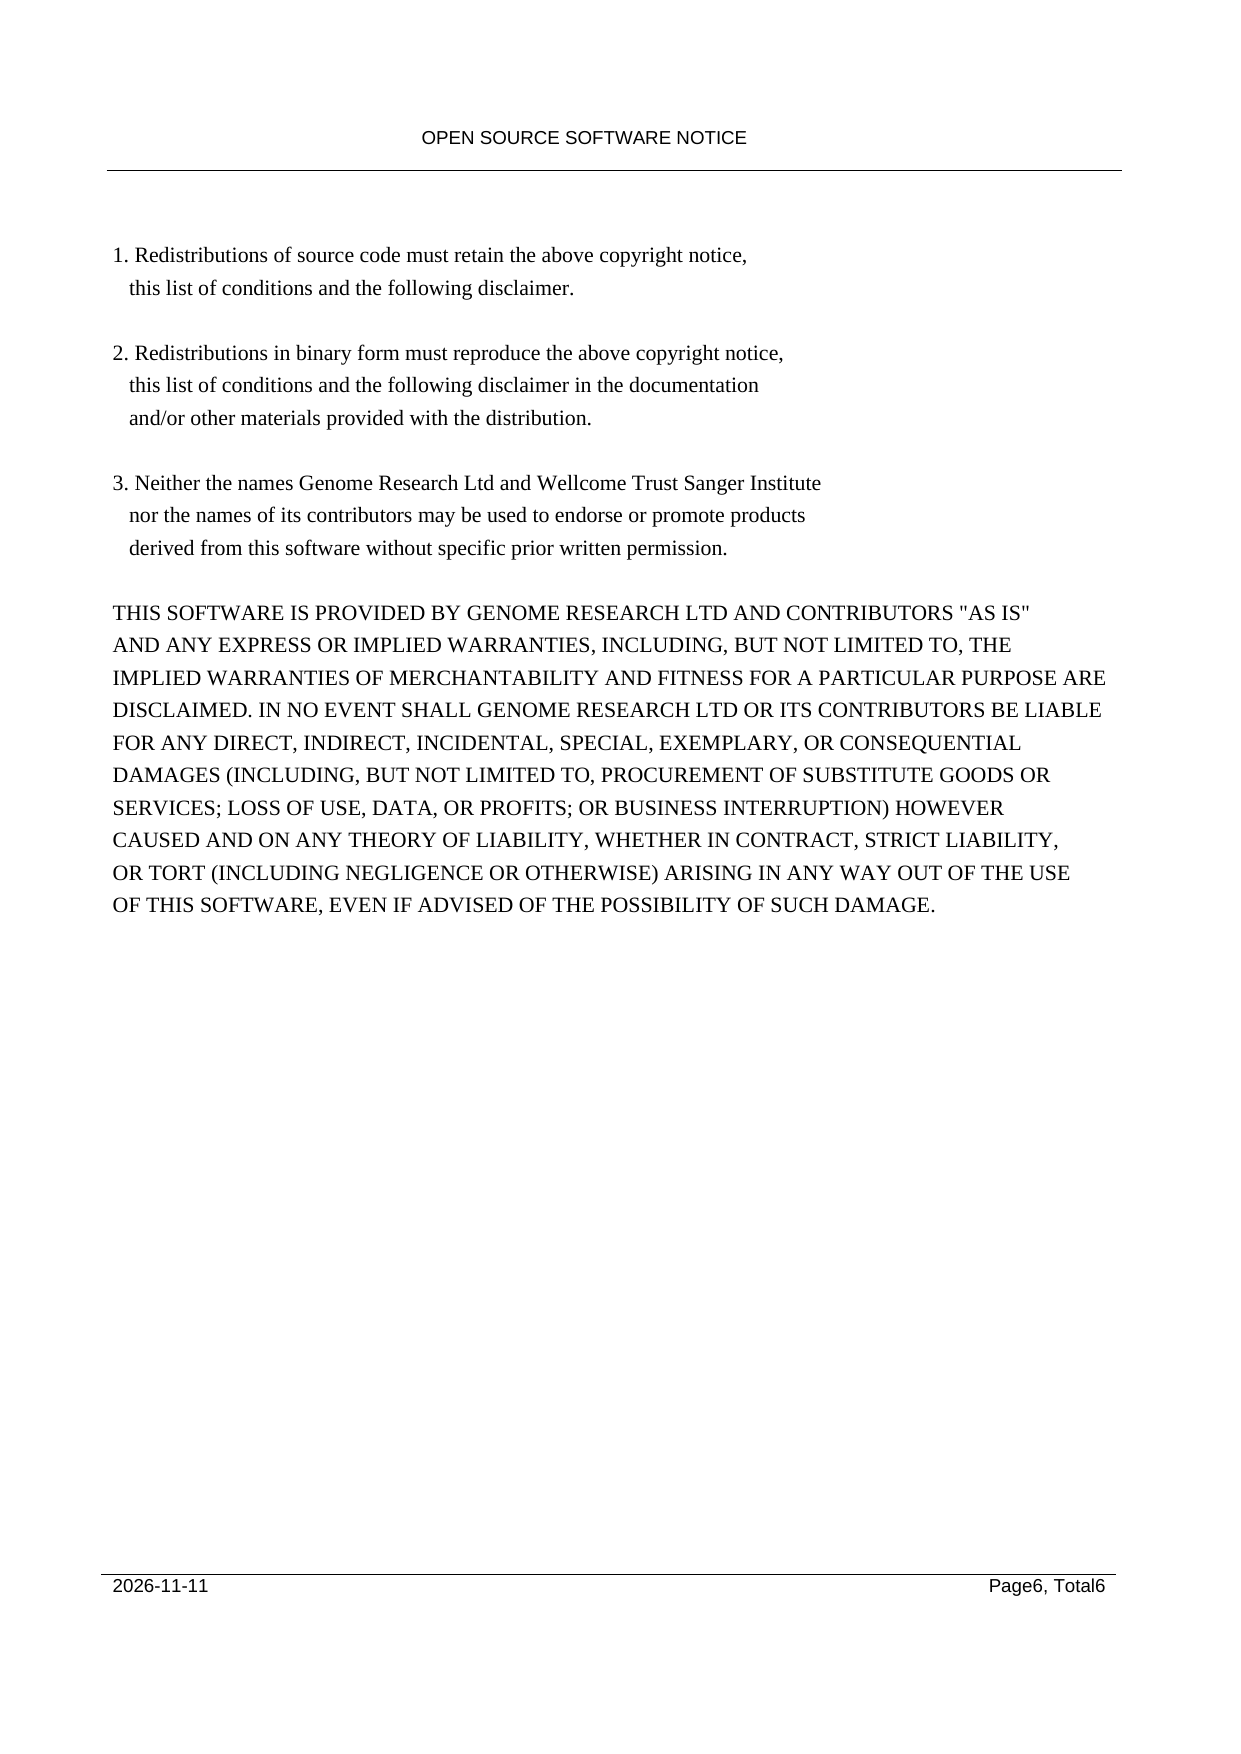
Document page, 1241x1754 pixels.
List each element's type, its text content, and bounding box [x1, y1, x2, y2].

text OF THIS SOFTWARE, EVEN IF ADVISED OF THE POSSIBILITY OF SUCH DAMAGE. [112, 889, 1128, 954]
text CAUSED AND ON ANY THEORY OF LIABILITY, WHETHER IN CONTRACT, STRICT LIABILITY, [112, 824, 1128, 856]
text 1. Redistributions of source code must retain the above copyright notice, [112, 239, 1128, 271]
text SERVICES; LOSS OF USE, DATA, OR PROFITS; OR BUSINESS INTERRUPTION) HOWEVER [112, 791, 1128, 824]
text AND ANY EXPRESS OR IMPLIED WARRANTIES, INCLUDING, BUT NOT LIMITED TO, THE [112, 629, 1128, 661]
text DAMAGES (INCLUDING, BUT NOT LIMITED TO, PROCUREMENT OF SUBSTITUTE GOODS OR [112, 759, 1128, 791]
text this list of conditions and the following disclaimer. [112, 271, 1128, 304]
text 3. Neither the names Genome Research Ltd and Wellcome Trust Sanger Institute [112, 466, 1128, 499]
text and/or other materials provided with the distribution. [112, 401, 1128, 434]
text FOR ANY DIRECT, INDIRECT, INCIDENTAL, SPECIAL, EXEMPLARY, OR CONSEQUENTIAL [112, 726, 1128, 759]
text IMPLIED WARRANTIES OF MERCHANTABILITY AND FITNESS FOR A PARTICULAR PURPOSE ARE [112, 661, 1128, 694]
text THIS SOFTWARE IS PROVIDED BY GENOME RESEARCH LTD AND CONTRIBUTORS "AS IS" [112, 596, 1128, 629]
text derived from this software without specific prior written permission. [112, 531, 1128, 564]
text this list of conditions and the following disclaimer in the documentation [112, 369, 1128, 401]
text nor the names of its contributors may be used to endorse or promote products [112, 499, 1128, 531]
text 2. Redistributions in binary form must reproduce the above copyright notice, [112, 336, 1128, 369]
text DISCLAIMED. IN NO EVENT SHALL GENOME RESEARCH LTD OR ITS CONTRIBUTORS BE LIABLE [112, 694, 1128, 726]
text OR TORT (INCLUDING NEGLIGENCE OR OTHERWISE) ARISING IN ANY WAY OUT OF THE USE [112, 856, 1128, 889]
